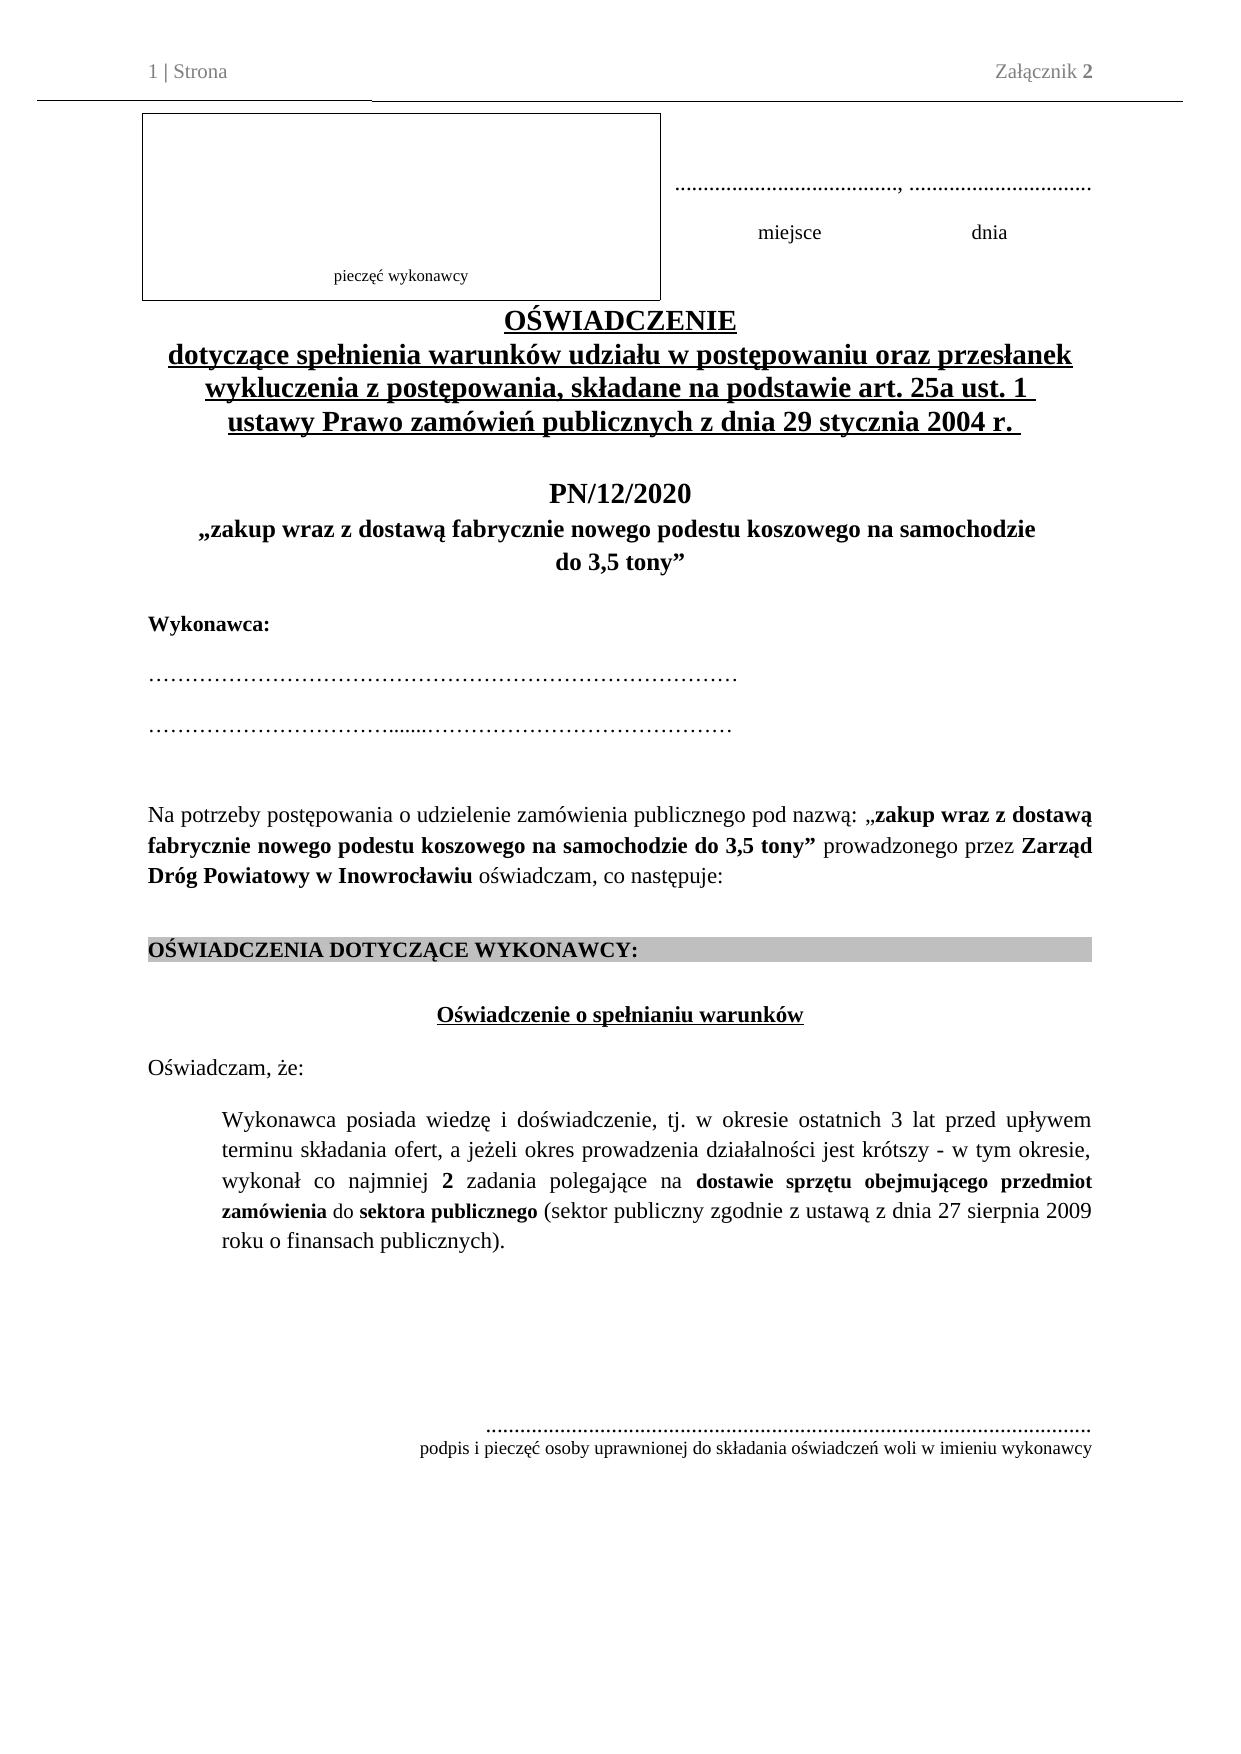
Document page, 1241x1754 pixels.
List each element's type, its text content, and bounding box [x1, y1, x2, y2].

text miejsce dnia [673, 220, 1092, 244]
text „zakup wraz z dostawą fabrycznie nowego podestu koszowego na samochodzie do 3,5 tony” [148, 514, 1092, 576]
text Wykonawca posiada wiedzę i doświadczenie, tj. w okresie ostatnich 3 lat przed upływem terminu składania ofert, a jeżeli okres prowadzenia działalności jest krótszy - w tym okresie, wykonał co najmniej 2 zadania polegające na dostawie sprzętu obejmującego przedmiot zamówienia do sektora publicznego (sektor publiczny zgodnie z ustawą z dnia 27 sierpnia 2009 roku o finansach publicznych). [222, 1106, 1092, 1253]
text dotyczące spełnienia warunków udziału w postępowaniu oraz przesłanek wykluczenia z postępowania, składane na podstawie art. 25a ust. 1 ustawy Prawo zamówień publicznych z dnia 29 stycznia 2004 r. [148, 337, 1092, 437]
text OŚWIADCZENIA DOTYCZĄCE WYKONAWCY: [148, 937, 1092, 962]
text Oświadczam, że: [148, 1054, 1092, 1080]
text .......................................................................................................... [148, 1411, 1092, 1437]
text Na potrzeby postępowania o udzielenie zamówienia publicznego pod nazwą: „zakup wraz z dostawą fabrycznie nowego podestu koszowego na samochodzie do 3,5 tony” prowadzonego przez Zarząd Dróg Powiatowy w Inowrocławiu oświadczam, co następuje: [148, 802, 1092, 888]
text …………………………………………………………………………………………………….......…………………………………… [148, 661, 738, 737]
text OŚWIADCZENIE [148, 303, 1092, 337]
text podpis i pieczęć osoby uprawnionej do składania oświadczeń woli w imieniu wykonawcy [148, 1437, 1092, 1459]
text ......................................., ................................ [661, 169, 1092, 196]
text Oświadczenie o spełnianiu warunków [148, 1001, 1092, 1027]
text Wykonawca: [148, 611, 1092, 636]
text PN/12/2020 [148, 476, 1092, 509]
